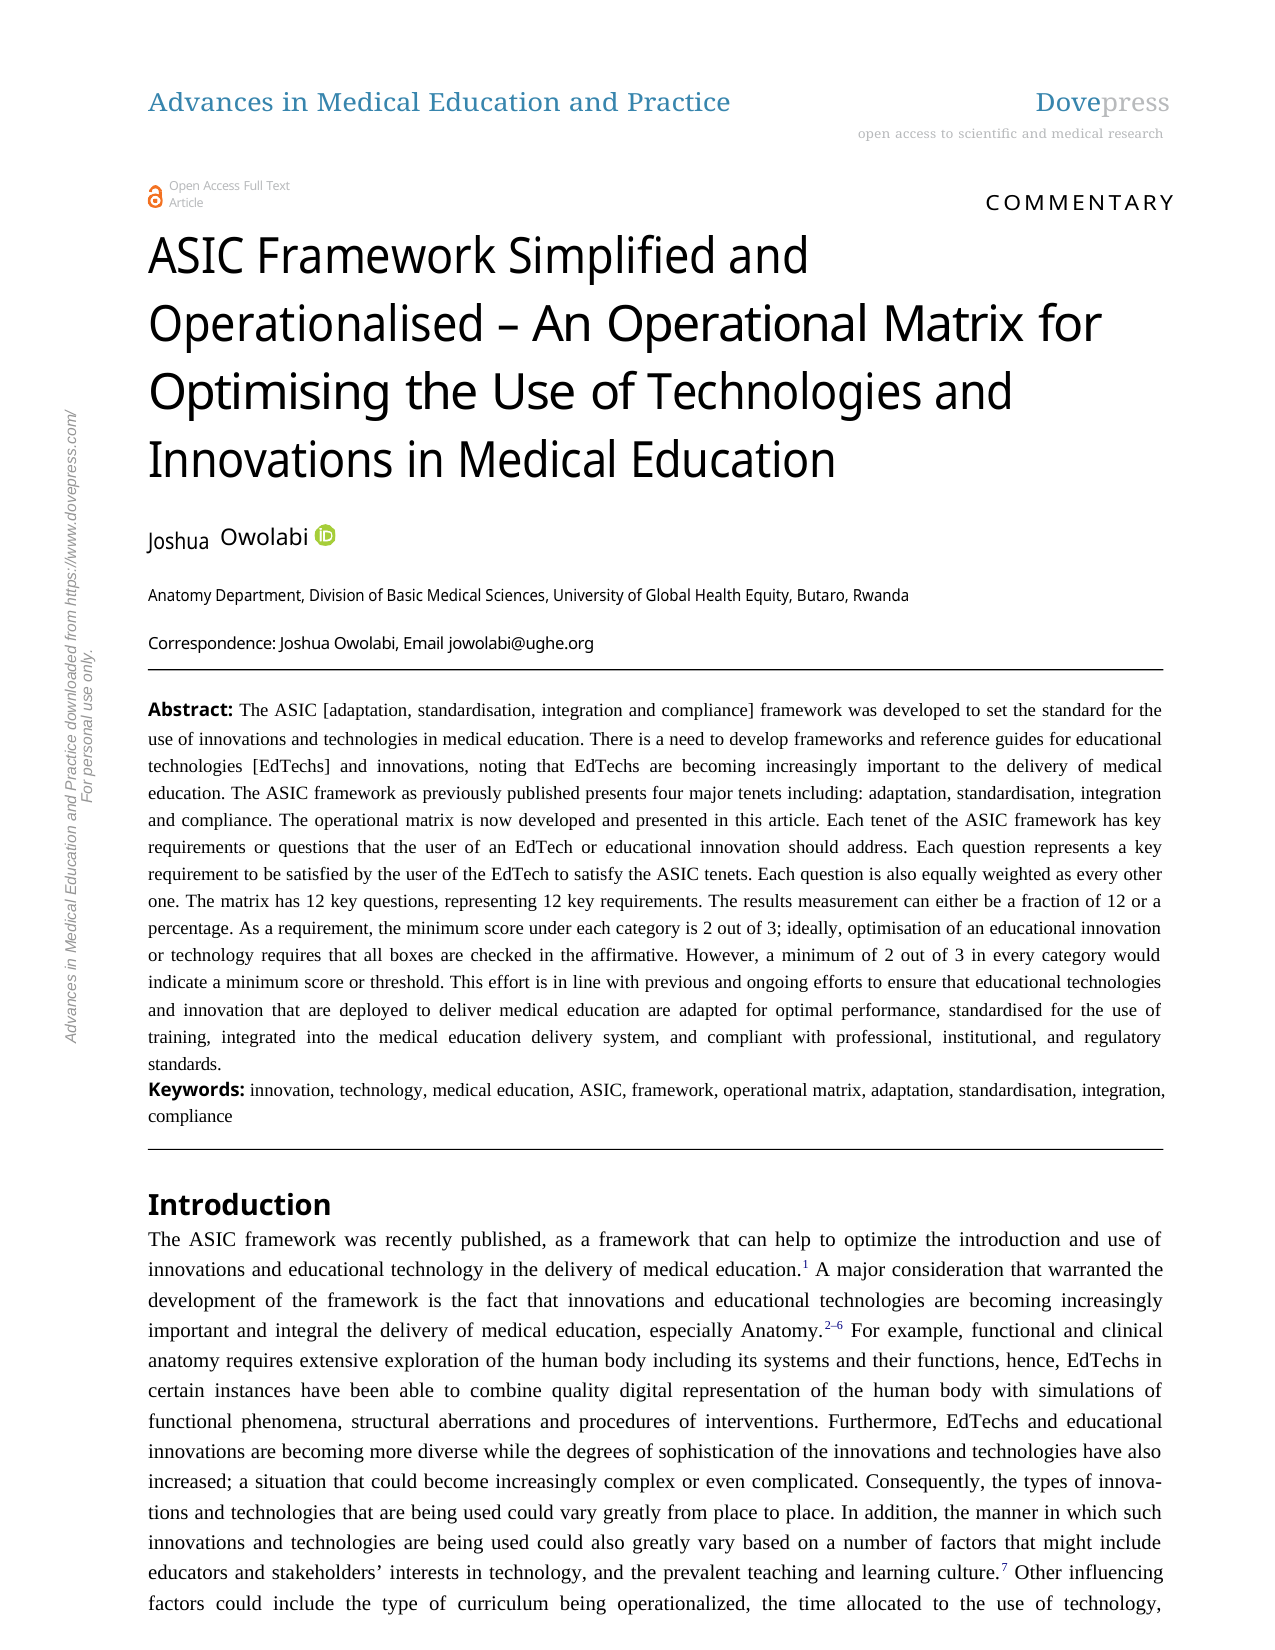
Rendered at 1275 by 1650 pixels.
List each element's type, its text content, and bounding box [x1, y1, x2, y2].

text Abstract: The ASIC [adaptation, standardisation, integration and compliance] framework was developed to set the standard for the use of innovations and technologies in medical education. There is a need to develop frameworks and reference guides for educational technologies [EdTechs] and innovations, noting that EdTechs are becoming increasingly important to the delivery of medical education. The ASIC framework as previously published presents four major tenets including: adaptation, standardisation, integration and compliance. The operational matrix is now developed and presented in this article. Each tenet of the ASIC framework has key requirements or questions that the user of an EdTech or educational innovation should address. Each question represents a key requirement to be satisfied by the user of the EdTech to satisfy the ASIC tenets. Each question is also equally weighted as every other one. The matrix has 12 key questions, representing 12 key requirements. The results measurement can either be a fraction of 12 or a percentage. As a requirement, the minimum score under each category is 2 out of 3; ideally, optimisation of an educational innovation or technology requires that all boxes are checked in the affirmative. However, a minimum of 2 out of 3 in every category would indicate a minimum score or threshold. This effort is in line with previous and ongoing efforts to ensure that educational technologies and innovation that are deployed to deliver medical education are adapted for optimal performance, standardised for the use of training, integrated into the medical education delivery system, and compliant with professional, institutional, and regulatory standards. [148, 697, 1164, 1074]
subtitle ASIC Framework Simplified and Operationalised – An Operational Matrix for Optimising the Use of Technologies and Innovations in Medical Education [148, 220, 1151, 492]
text COMMENTARY [985, 188, 1200, 216]
picture [314, 524, 336, 546]
subtitle Introduction [148, 1184, 1200, 1223]
text compliance [148, 1105, 1200, 1127]
picture [147, 185, 163, 208]
text open access to scientific and medical research [75, 125, 1164, 142]
text Joshua Owolabi [148, 521, 1200, 556]
text Anatomy Department, Division of Basic Medical Sciences, University of Global Health Equity, Butaro, Rwanda Correspondence: Joshua Owolabi, Email jowolabi@ughe.org [148, 584, 1000, 654]
text Open Access Full Text Article [169, 177, 327, 212]
text Advances in Medical Education and Practice Dovepress [148, 85, 1200, 119]
text Keywords: innovation, technology, medical education, ASIC, framework, operational matrix, adaptation, standardisation, integration, [148, 1080, 1200, 1100]
